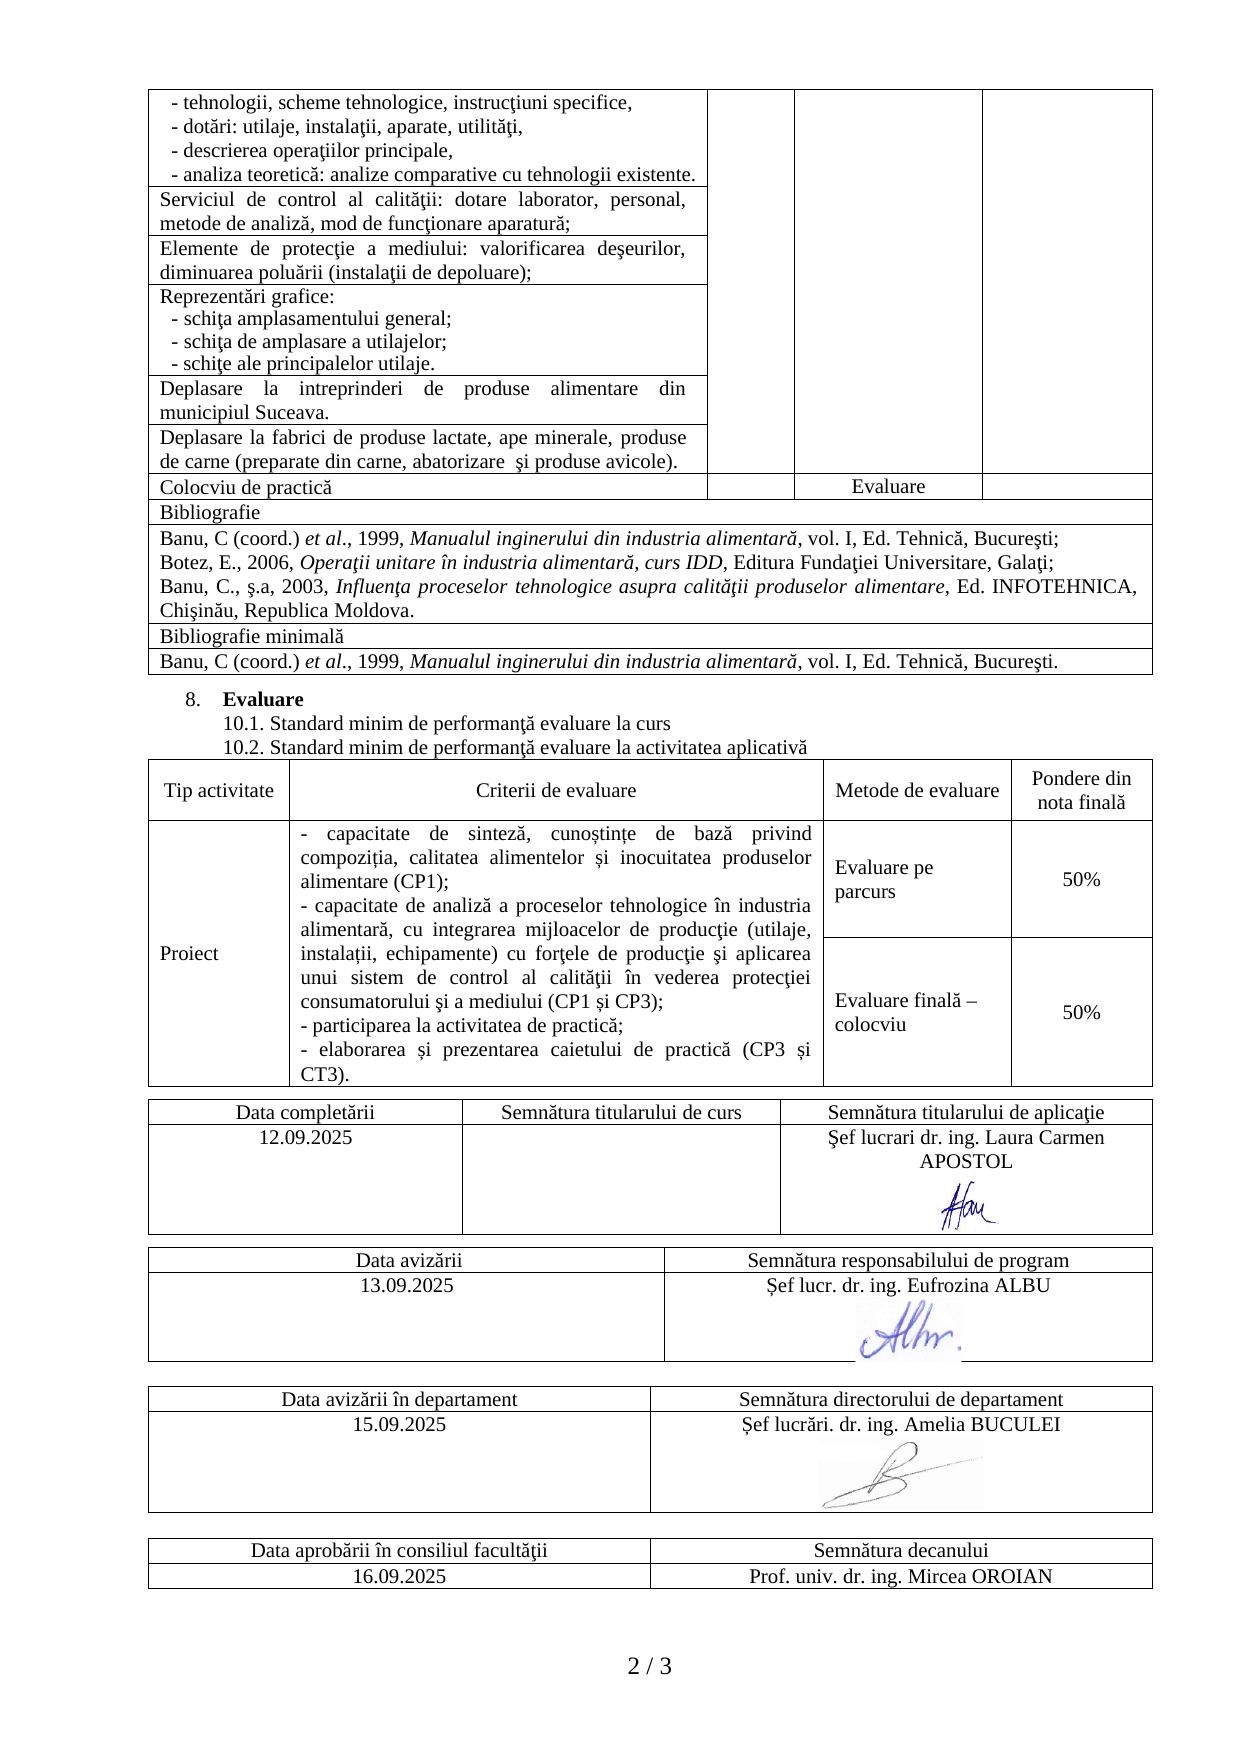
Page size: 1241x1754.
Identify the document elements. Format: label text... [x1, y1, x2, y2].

table_cell 13.09.2025 [149, 1273, 664, 1361]
table_cell Serviciul de control al calităţii: dotare laborator, personal, metode de analiză, mod de funcţionare aparatură; [149, 187, 707, 235]
table_cell Evaluare [795, 474, 982, 499]
table_header Semnătura titularului de aplicaţie [781, 1100, 1152, 1124]
table_cell Şef lucrari dr. ing. Laura Carmen APOSTOL [781, 1125, 1152, 1234]
table_cell Banu, C (coord.) et al., 1999, Manualul inginerului din industria alimentară, vol. I, Ed. Tehnică, Bucureşti; Botez, E., 2006, Operaţii unitare în industria alimentară, curs IDD, Editura Fundaţiei Universitare, Galaţi; Banu, C., ş.a, 2003, Influenţa proceselor tehnologice asupra calităţii produselor alimentare, Ed. INFOTEHNICA, Chişinău, Republica Moldova. [149, 525, 1152, 622]
table_cell Evaluare finală – colocviu [824, 938, 1011, 1086]
table_header Metode de evaluare [824, 760, 1011, 820]
table_cell Bibliografie [149, 500, 1152, 524]
text 10.2. Standard minim de performanţă evaluare la activitatea aplicativă [223, 735, 1152, 759]
table_cell 16.09.2025 [149, 1564, 650, 1588]
table_header Criterii de evaluare [290, 760, 823, 820]
table_header Semnătura responsabilului de program [665, 1248, 1152, 1272]
table_cell Reprezentări grafice: - schiţa amplasamentului general; - schiţa de amplasare a utilajelor; - schiţe ale principalelor utilaje. [149, 285, 707, 375]
table_header Data completării [149, 1100, 462, 1124]
table_cell Șef lucr. dr. ing. Eufrozina ALBU [665, 1273, 1152, 1361]
table_cell Banu, C (coord.) et al., 1999, Manualul inginerului din industria alimentară, vol. I, Ed. Tehnică, Bucureşti. [149, 649, 1152, 674]
table_cell [708, 474, 794, 499]
table_header Data avizării [149, 1248, 664, 1272]
table_cell Proiect [149, 821, 289, 1086]
table_cell Colocviu de practică [149, 474, 707, 499]
text 10.1. Standard minim de performanţă evaluare la curs [223, 711, 1152, 735]
table_header Semnătura directorului de departament [651, 1387, 1152, 1411]
table_cell 12.09.2025 [149, 1125, 462, 1234]
table_cell Elemente de protecţie a mediului: valorificarea deşeurilor, diminuarea poluării (instalaţii de depoluare); [149, 236, 707, 284]
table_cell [149, 90, 707, 186]
table_cell 50% [1012, 821, 1152, 937]
table_cell [463, 1125, 780, 1234]
table_cell Deplasare la fabrici de produse lactate, ape minerale, produse de carne (preparate din carne, abatorizare şi produse avicole). [149, 425, 707, 473]
picture [933, 1172, 999, 1234]
table_cell Evaluare pe parcurs [824, 821, 1011, 937]
table_cell Bibliografie minimală [149, 624, 1152, 648]
table_header Data aprobării în consiliul facultăţii [149, 1539, 650, 1562]
table_cell - capacitate de sinteză, cunoștințe de bază privind compoziția, calitatea alimentelor și inocuitatea produselor alimentare (CP1); - capacitate de analiză a proceselor tehnologice în industria alimentară, cu integrarea mijloacelor de producţie (utilaje, instalații, echipamente) cu forţele de producţie şi aplicarea unui sistem de control al calităţii în vederea protecţiei consumatorului şi a mediului (CP1 și CP3); - participarea la activitatea de practică; - elaborarea și prezentarea caietului de practică (CP3 și CT3). [290, 821, 823, 1086]
list Evaluare [185, 687, 1152, 711]
table_header Data avizării în departament [149, 1387, 650, 1411]
table_header Pondere din nota finală [1012, 760, 1152, 820]
table_header Semnătura decanului [651, 1539, 1152, 1562]
table_cell 15.09.2025 [149, 1412, 650, 1512]
table_header Semnătura titularului de curs [463, 1100, 780, 1124]
table_cell Prof. univ. dr. ing. Mircea OROIAN [651, 1564, 1152, 1588]
picture [817, 1436, 985, 1510]
table_cell Deplasare la intreprinderi de produse alimentare din municipiul Suceava. [149, 376, 707, 424]
table_header Tip activitate [149, 760, 289, 820]
table_cell 50% [1012, 938, 1152, 1086]
table_cell [983, 474, 1152, 499]
table_cell Șef lucrări. dr. ing. Amelia BUCULEI [651, 1412, 1152, 1512]
